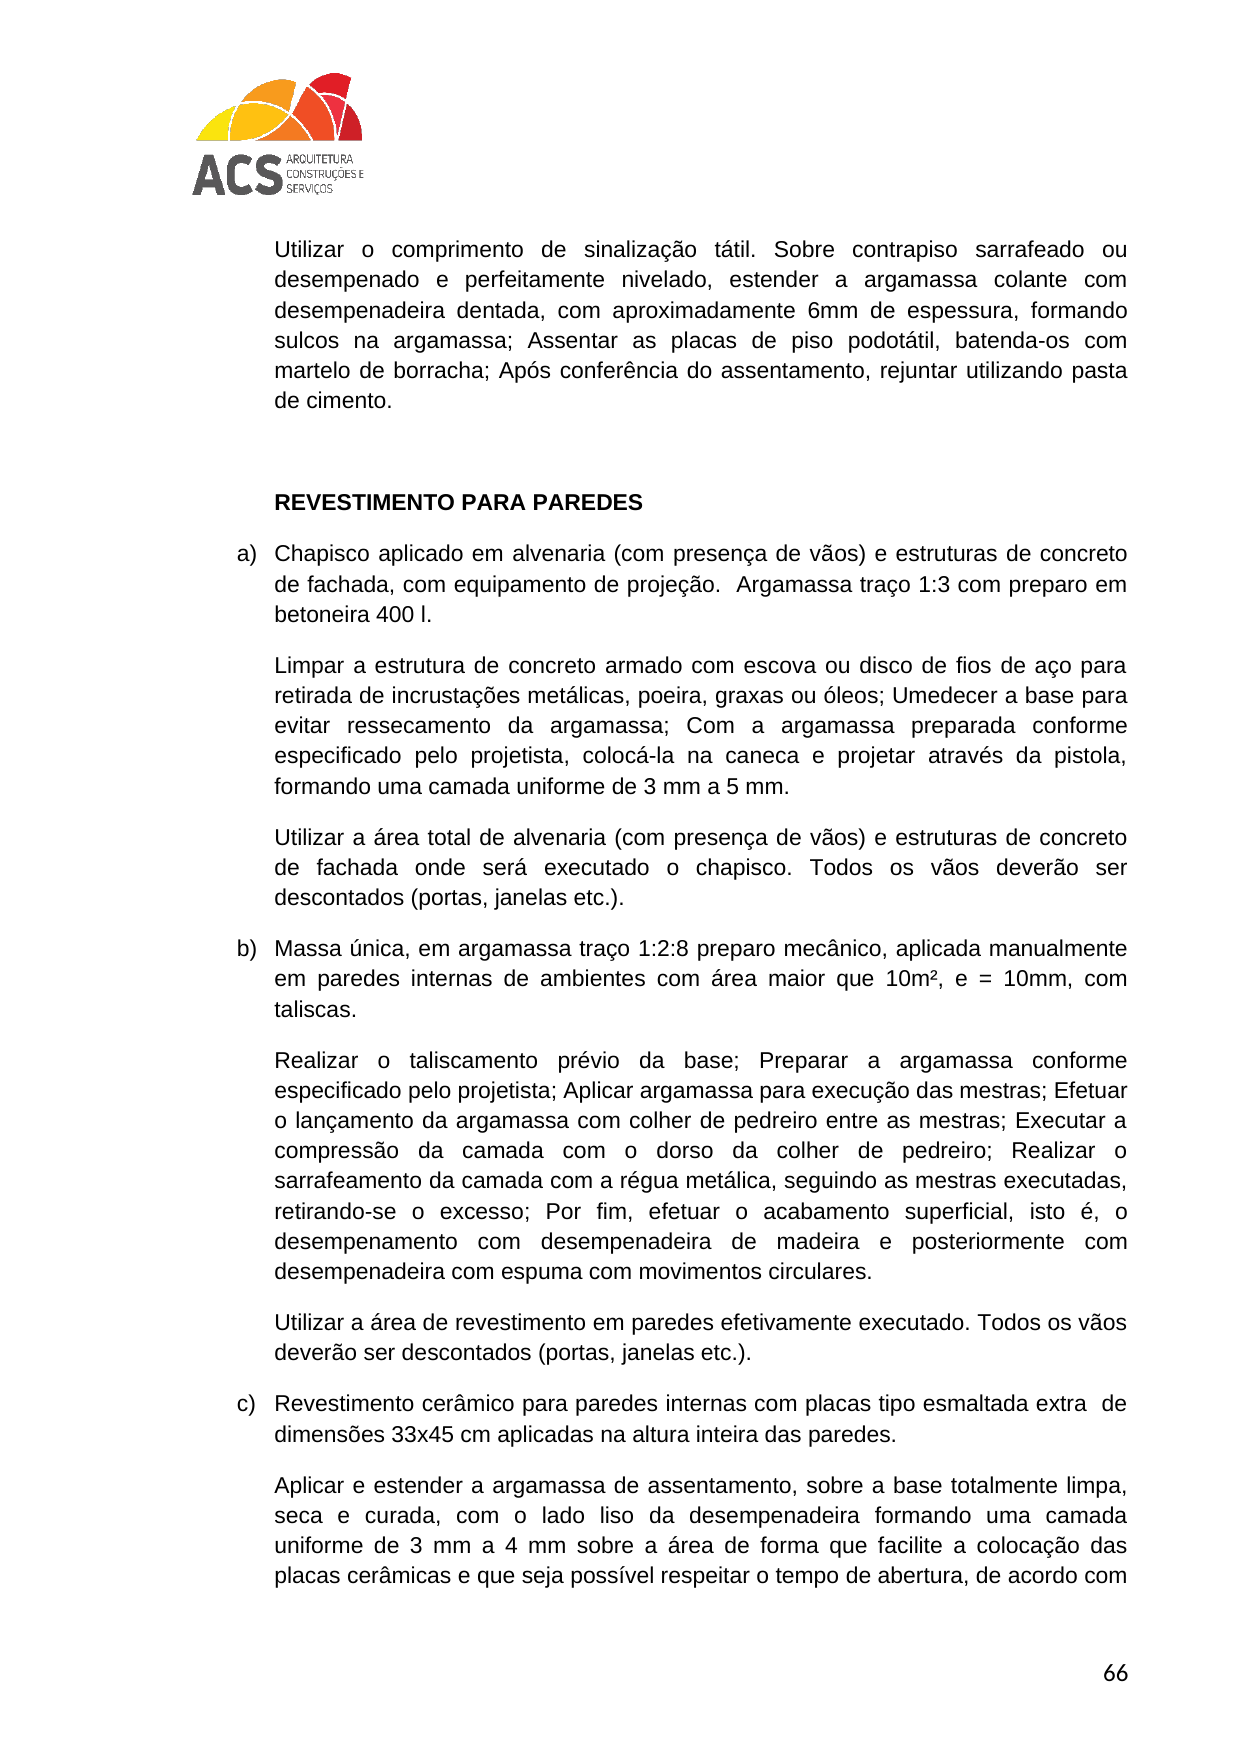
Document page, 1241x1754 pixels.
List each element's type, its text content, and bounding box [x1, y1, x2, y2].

text Utilizar a área total de alvenaria (com presença de vãos) e estruturas de concreto de fachada onde será executado o chapisco. Todos os vãos deverão ser descontados (portas, janelas etc.). [274, 824, 1128, 911]
text Realizar o taliscamento prévio da base; Preparar a argamassa conforme especificado pelo projetista; Aplicar argamassa para execução das mestras; Efetuar o lançamento da argamassa com colher de pedreiro entre as mestras; Executar a compressão da camada com o dorso da colher de pedreiro; Realizar o sarrafeamento da camada com a régua metálica, seguindo as mestras executadas, retirando-se o excesso; Por fim, efetuar o acabamento superficial, isto é, o desempenamento com desempenadeira de madeira e posteriormente com desempenadeira com espuma com movimentos circulares. [274, 1047, 1128, 1284]
text REVESTIMENTO PARA PAREDES [274, 489, 1128, 516]
text Limpar a estrutura de concreto armado com escova ou disco de fios de aço para retirada de incrustações metálicas, poeira, graxas ou óleos; Umedecer a base para evitar ressecamento da argamassa; Com a argamassa preparada conforme especificado pelo projetista, colocá-la na caneca e projetar através da pistola, formando uma camada uniforme de 3 mm a 5 mm. [274, 652, 1128, 799]
list Revestimento cerâmico para paredes internas com placas tipo esmaltada extra de dimensões 33x45 cm aplicadas na altura inteira das paredes. [237, 1390, 1128, 1447]
text Utilizar o comprimento de sinalização tátil. Sobre contrapiso sarrafeado ou desempenado e perfeitamente nivelado, estender a argamassa colante com desempenadeira dentada, com aproximadamente 6mm de espessura, formando sulcos na argamassa; Assentar as placas de piso podotátil, batenda-os com martelo de borracha; Após conferência do assentamento, rejuntar utilizando pasta de cimento. [274, 236, 1128, 414]
list Chapisco aplicado em alvenaria (com presença de vãos) e estruturas de concreto de fachada, com equipamento de projeção. Argamassa traço 1:3 com preparo em betoneira 400 l. [237, 540, 1128, 627]
text Utilizar a área de revestimento em paredes efetivamente executado. Todos os vãos deverão ser descontados (portas, janelas etc.). [274, 1309, 1128, 1366]
list Massa única, em argamassa traço 1:2:8 preparo mecânico, aplicada manualmente em paredes internas de ambientes com área maior que 10m², e = 10mm, com taliscas. [237, 935, 1128, 1022]
picture [192, 73, 364, 195]
